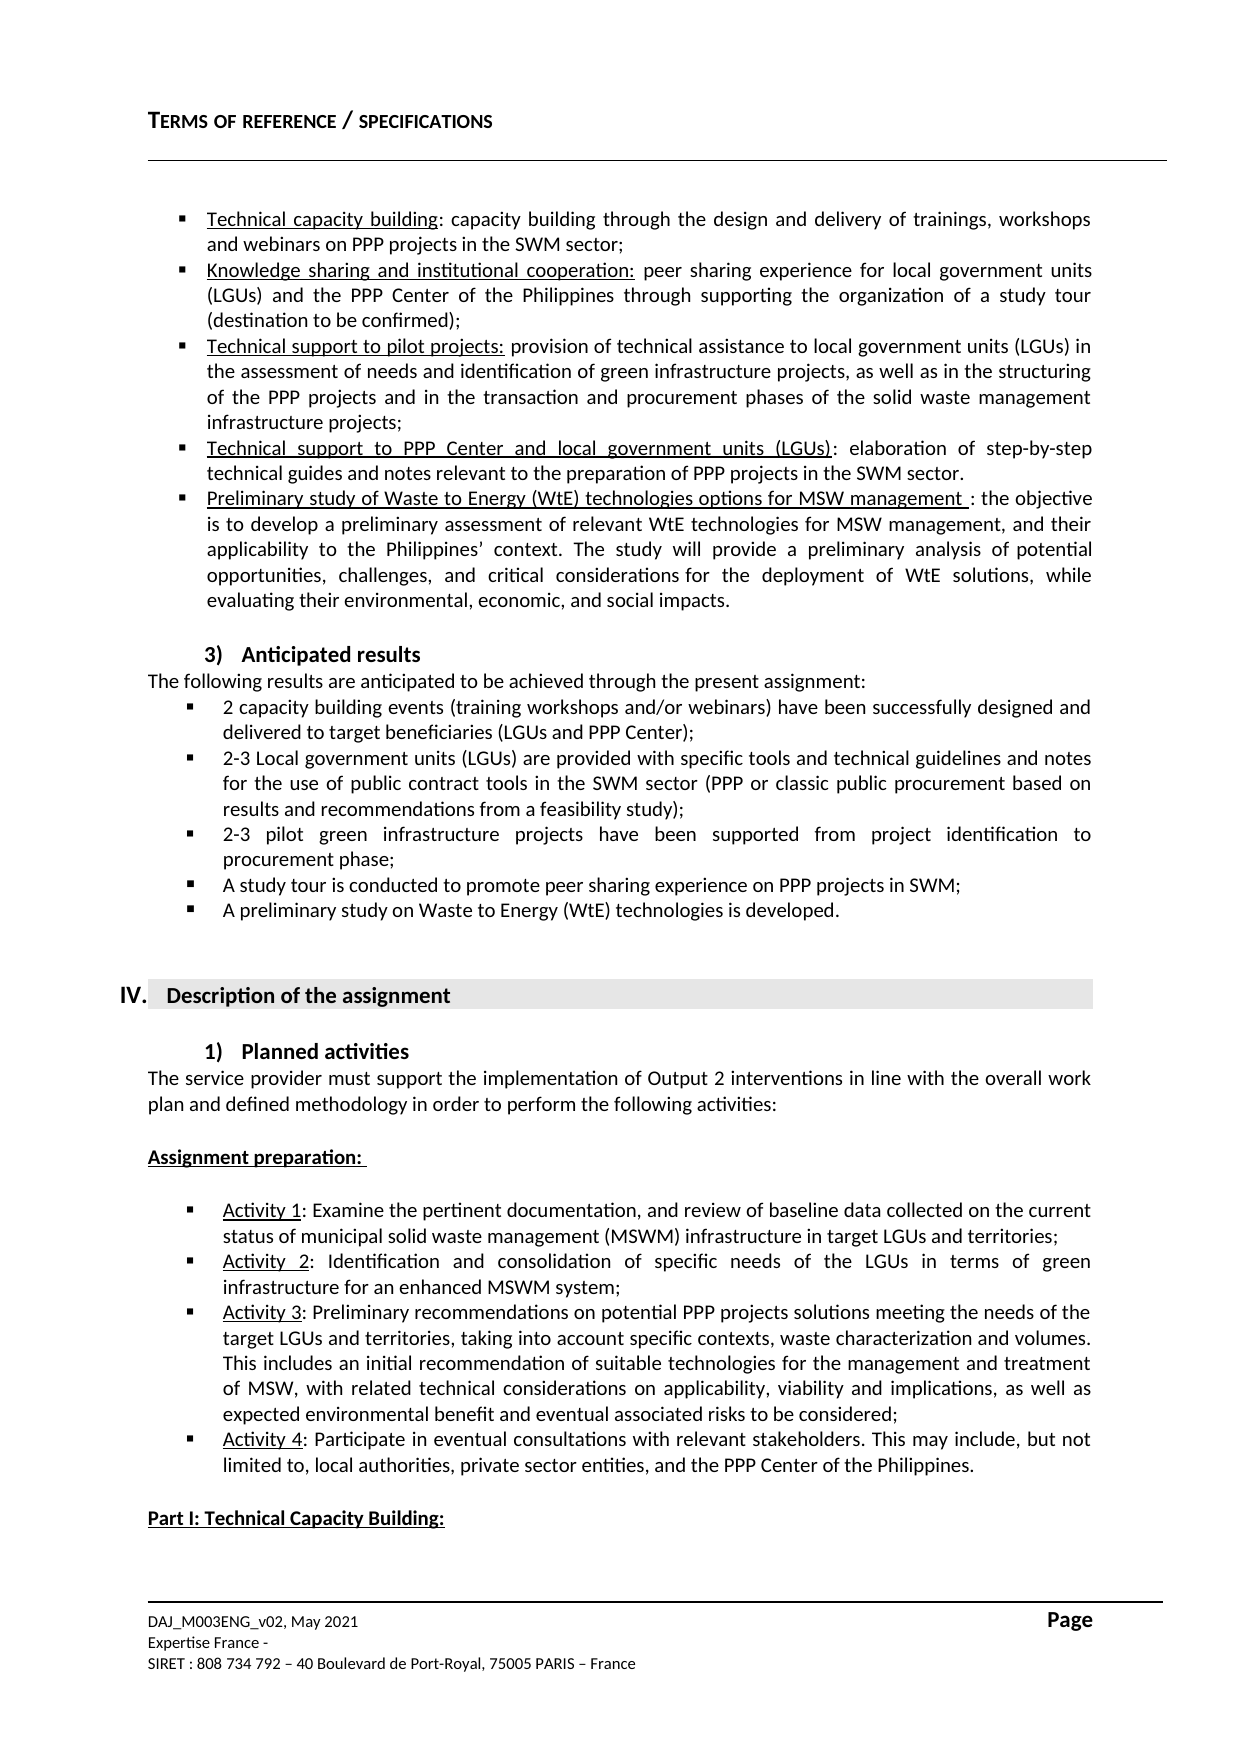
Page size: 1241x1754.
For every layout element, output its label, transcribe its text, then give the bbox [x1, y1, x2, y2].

list Activity 4: Participate in eventual consultations with relevant stakeholders. This may include, but not limited to, local authorities, private sector entities, and the PPP Center of the Philippines. [185, 1426, 1093, 1477]
list 2-3 pilot green infrastructure projects have been supported from project identification to procurement phase; [185, 821, 1093, 872]
list A preliminary study on Waste to Energy (WtE) technologies is developed. [185, 897, 1093, 923]
list Knowledge sharing and institutional cooperation: peer sharing experience for local government units (LGUs) and the PPP Center of the Philippines through supporting the organization of a study tour (destination to be confirmed); [177, 257, 1093, 333]
list Planned activities [204, 1037, 1093, 1065]
list Activity 1: Examine the pertinent documentation, and review of baseline data collected on the current status of municipal solid waste management (MSWM) infrastructure in target LGUs and territories; [185, 1198, 1093, 1248]
list Technical support to pilot projects: provision of technical assistance to local government units (LGUs) in the assessment of needs and identification of green infrastructure projects, as well as in the structuring of the PPP projects and in the transaction and procurement phases of the solid waste management infrastructure projects; [177, 333, 1093, 435]
list 2 capacity building events (training workshops and/or webinars) have been successfully designed and delivered to target beneficiaries (LGUs and PPP Center); [185, 694, 1093, 745]
list Technical capacity building: capacity building through the design and delivery of trainings, workshops and webinars on PPP projects in the SWM sector; [177, 206, 1093, 257]
text The following results are anticipated to be achieved through the present assignment: [148, 669, 1093, 694]
list 2-3 Local government units (LGUs) are provided with specific tools and technical guidelines and notes for the use of public contract tools in the SWM sector (PPP or classic public procurement based on results and recommendations from a feasibility study); [185, 745, 1093, 821]
list Preliminary study of Waste to Energy (WtE) technologies options for MSW management : the objective is to develop a preliminary assessment of relevant WtE technologies for MSW management, and their applicability to the Philippines’ context. The study will provide a preliminary analysis of potential opportunities, challenges, and critical considerations for the deployment of WtE solutions, while evaluating their environmental, economic, and social impacts. [177, 486, 1093, 613]
list Activity 3: Preliminary recommendations on potential PPP projects solutions meeting the needs of the target LGUs and territories, taking into account specific contexts, waste characterization and volumes. This includes an initial recommendation of suitable technologies for the management and treatment of MSW, with related technical considerations on applicability, viability and implications, as well as expected environmental benefit and eventual associated risks to be considered; [185, 1299, 1093, 1426]
text Assignment preparation: [148, 1144, 1093, 1170]
list A study tour is conducted to promote peer sharing experience on PPP projects in SWM; [185, 872, 1093, 897]
list Activity 2: Identification and consolidation of specific needs of the LGUs in terms of green infrastructure for an enhanced MSWM system; [185, 1248, 1093, 1299]
list Technical support to PPP Center and local government units (LGUs): elaboration of step-by-step technical guides and notes relevant to the preparation of PPP projects in the SWM sector. [177, 435, 1093, 486]
list Anticipated results [204, 641, 1093, 669]
text The service provider must support the implementation of Output 2 interventions in line with the overall work plan and defined methodology in order to perform the following activities: [148, 1065, 1093, 1116]
list Description of the assignment [148, 979, 1093, 1009]
text Part I: Technical Capacity Building: [148, 1505, 1093, 1531]
